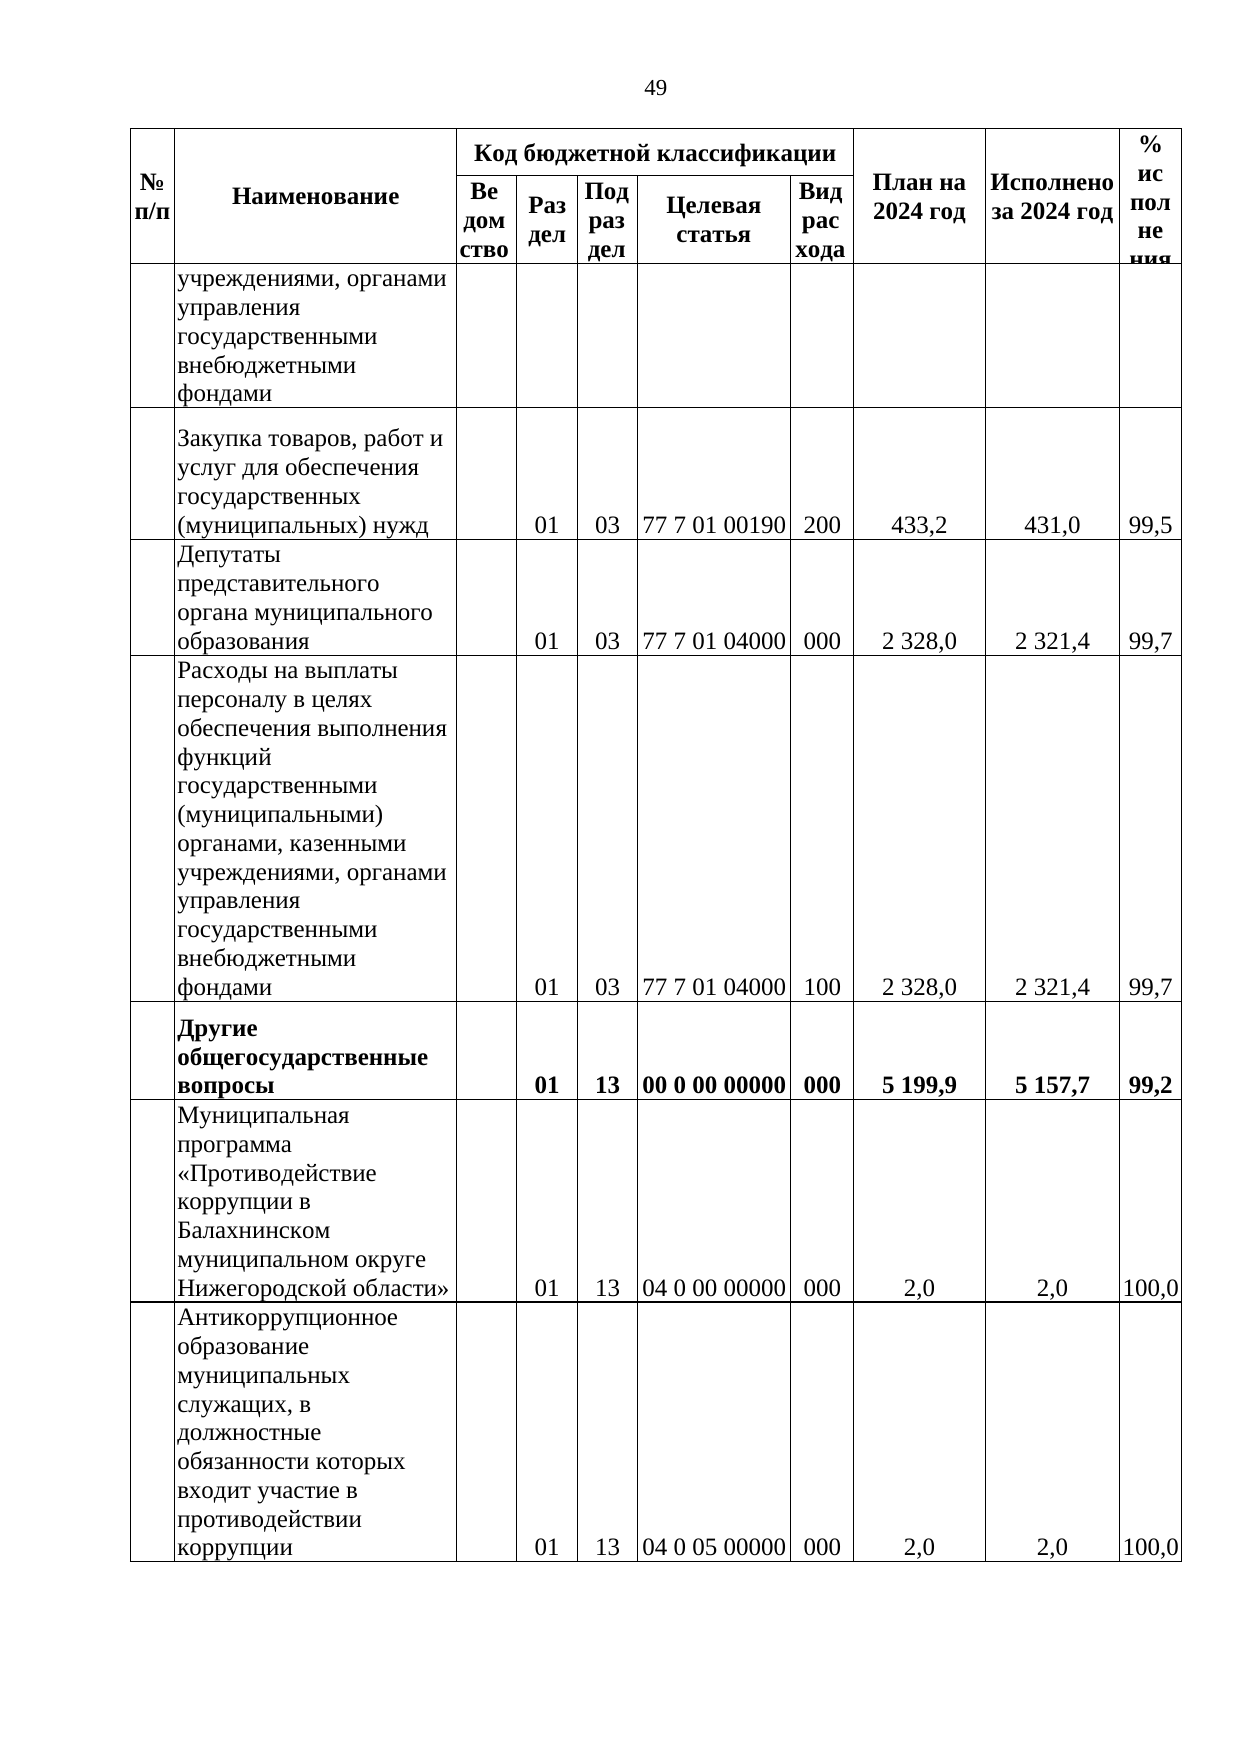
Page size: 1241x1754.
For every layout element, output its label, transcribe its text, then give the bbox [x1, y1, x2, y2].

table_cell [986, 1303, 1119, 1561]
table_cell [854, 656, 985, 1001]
table_header № п/п [131, 129, 174, 262]
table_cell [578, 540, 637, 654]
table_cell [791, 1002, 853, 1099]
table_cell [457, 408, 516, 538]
table_cell Раз дел [517, 176, 577, 262]
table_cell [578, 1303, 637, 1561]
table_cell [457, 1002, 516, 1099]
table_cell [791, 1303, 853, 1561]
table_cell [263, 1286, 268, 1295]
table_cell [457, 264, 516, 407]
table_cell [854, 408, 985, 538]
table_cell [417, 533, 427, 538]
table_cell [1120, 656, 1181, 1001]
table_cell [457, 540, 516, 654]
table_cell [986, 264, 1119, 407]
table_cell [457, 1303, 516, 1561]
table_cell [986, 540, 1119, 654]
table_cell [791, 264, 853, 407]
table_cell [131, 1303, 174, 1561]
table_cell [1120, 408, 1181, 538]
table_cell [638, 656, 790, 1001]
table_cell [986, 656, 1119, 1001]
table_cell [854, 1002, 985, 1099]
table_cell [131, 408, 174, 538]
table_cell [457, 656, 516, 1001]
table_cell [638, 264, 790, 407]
table_header Код бюджетной классификации [457, 129, 853, 175]
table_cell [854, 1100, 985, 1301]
table_cell Под раз дел [578, 176, 637, 262]
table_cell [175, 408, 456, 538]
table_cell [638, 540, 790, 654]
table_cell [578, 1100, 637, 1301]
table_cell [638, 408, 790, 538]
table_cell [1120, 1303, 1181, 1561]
table_header Наименование [175, 129, 456, 262]
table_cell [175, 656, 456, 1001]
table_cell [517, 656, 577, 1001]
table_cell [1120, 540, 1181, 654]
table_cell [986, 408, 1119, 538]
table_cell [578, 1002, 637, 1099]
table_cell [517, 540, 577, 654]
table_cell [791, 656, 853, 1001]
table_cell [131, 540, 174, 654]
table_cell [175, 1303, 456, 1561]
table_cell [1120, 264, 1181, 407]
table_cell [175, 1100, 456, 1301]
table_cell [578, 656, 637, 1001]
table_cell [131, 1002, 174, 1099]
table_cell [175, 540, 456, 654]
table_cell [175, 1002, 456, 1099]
table_cell Целевая статья [638, 176, 790, 262]
table_header % ис пол не ния [1120, 129, 1181, 262]
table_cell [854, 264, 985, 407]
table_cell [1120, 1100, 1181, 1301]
table_cell Вид рас хода [791, 176, 853, 262]
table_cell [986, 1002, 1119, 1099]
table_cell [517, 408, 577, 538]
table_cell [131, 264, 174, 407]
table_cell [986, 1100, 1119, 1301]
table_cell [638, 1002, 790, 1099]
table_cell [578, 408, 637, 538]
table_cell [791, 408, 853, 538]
table_cell Ве дом ство [457, 176, 516, 262]
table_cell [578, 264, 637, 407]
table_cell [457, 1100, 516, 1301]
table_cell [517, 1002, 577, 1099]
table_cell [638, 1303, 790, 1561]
table_header План на 2024 год [854, 129, 985, 262]
table_header Исполнено за 2024 год [986, 129, 1119, 262]
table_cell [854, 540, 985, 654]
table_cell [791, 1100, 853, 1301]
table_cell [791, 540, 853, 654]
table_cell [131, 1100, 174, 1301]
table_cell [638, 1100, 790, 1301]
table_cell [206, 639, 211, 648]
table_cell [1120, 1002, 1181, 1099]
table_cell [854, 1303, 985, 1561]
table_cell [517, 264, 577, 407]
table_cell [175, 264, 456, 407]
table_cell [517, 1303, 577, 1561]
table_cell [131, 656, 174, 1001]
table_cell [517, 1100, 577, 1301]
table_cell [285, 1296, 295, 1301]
